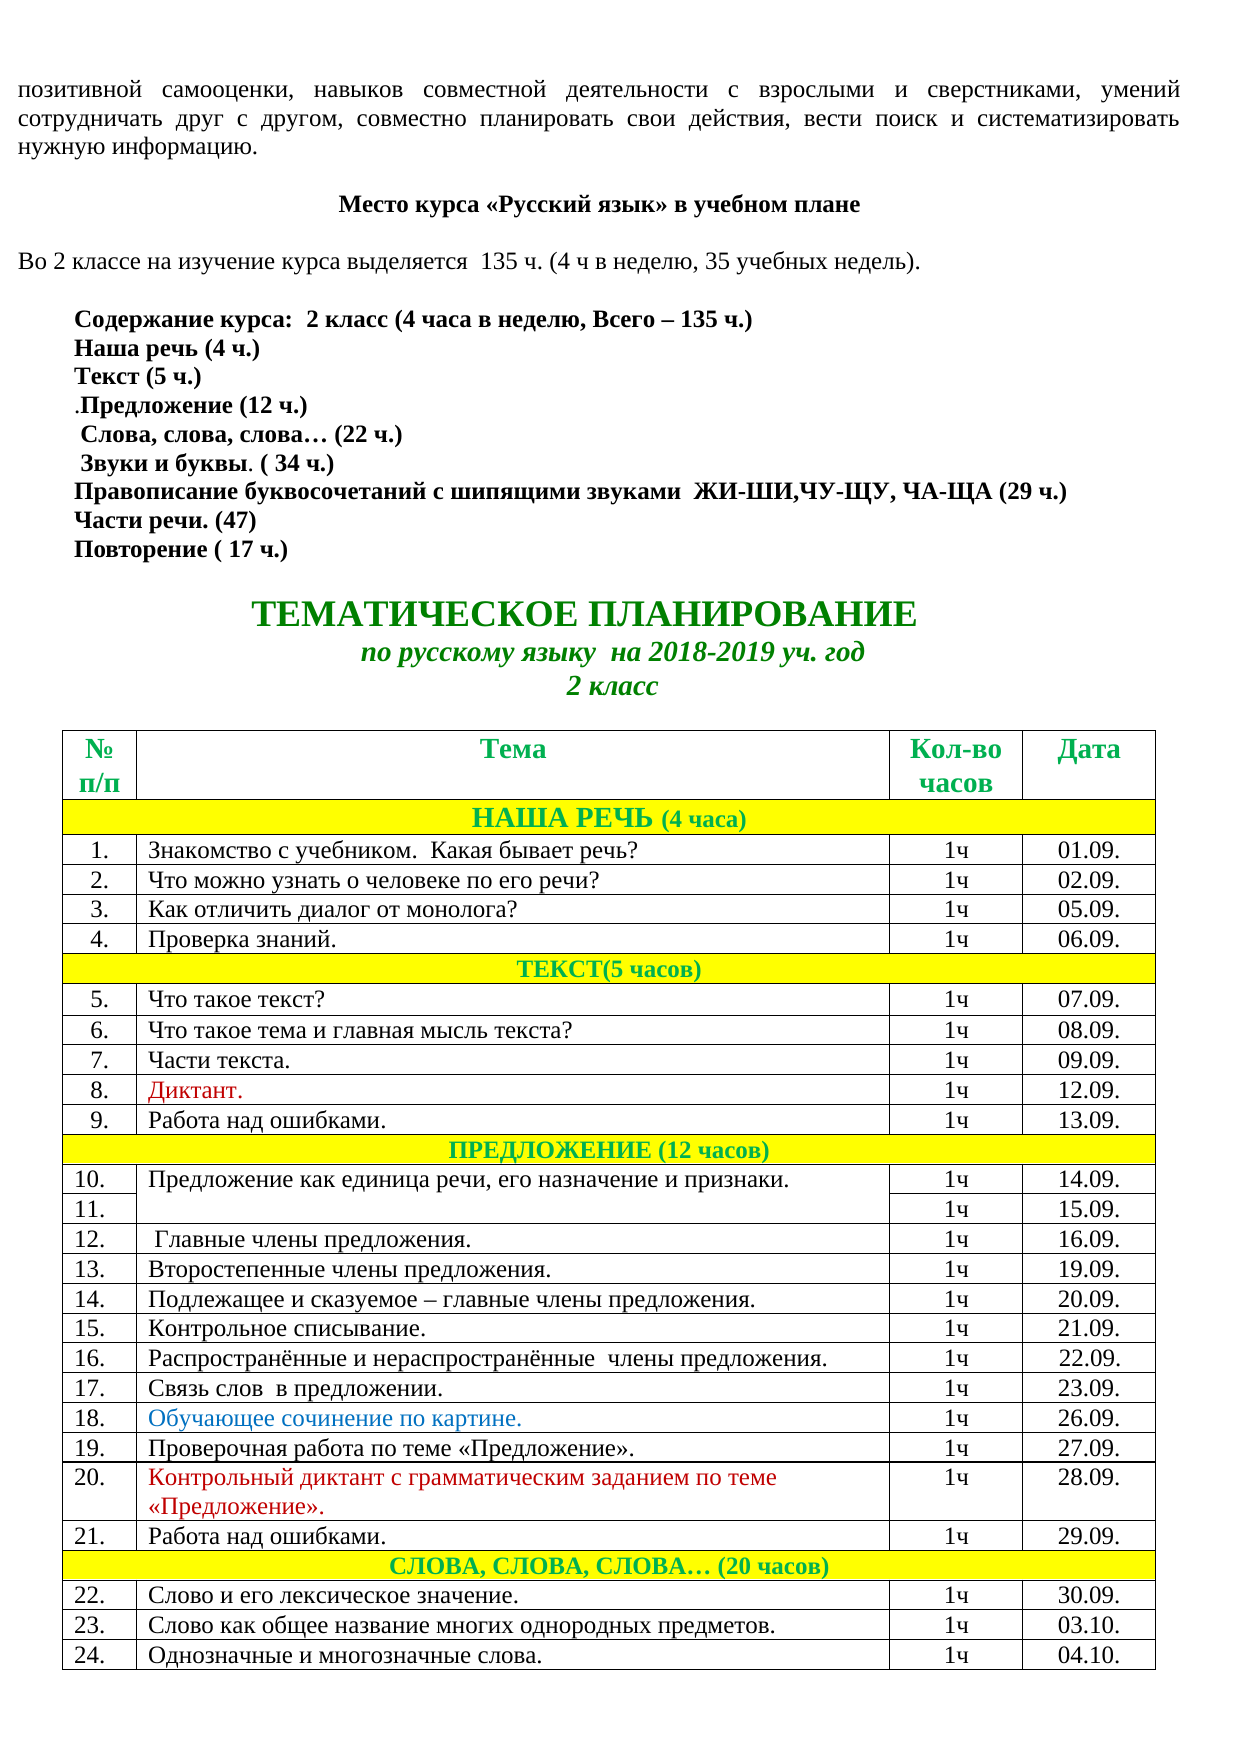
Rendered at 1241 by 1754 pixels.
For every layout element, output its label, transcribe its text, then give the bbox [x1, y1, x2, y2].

table_cell Подлежащее и сказуемое – главные члены предложения. [137, 1284, 889, 1312]
table_cell Работа над ошибками. [137, 1105, 889, 1134]
table_cell 16. [63, 1343, 136, 1372]
table_cell Контрольное списывание. [137, 1314, 889, 1342]
table_cell Что такое текст? [137, 984, 889, 1014]
table_cell 1ч [890, 1463, 1022, 1520]
table_cell Контрольный диктант с грамматическим заданием по теме «Предложение». [137, 1463, 889, 1520]
table_cell Что такое тема и главная мысль текста? [137, 1016, 889, 1044]
table_cell 24. [63, 1640, 136, 1669]
table_cell 05.09. [1023, 895, 1155, 923]
table_cell ПРЕДЛОЖЕНИЕ (12 часов) [63, 1135, 1155, 1163]
table_cell 27.09. [1023, 1433, 1155, 1461]
table_cell Работа над ошибками. [137, 1521, 889, 1550]
table_cell 22.09. [1023, 1343, 1155, 1372]
table_cell Проверочная работа по теме «Предложение». [137, 1433, 889, 1461]
table_cell Проверка знаний. [137, 924, 889, 953]
table_cell 1ч [890, 1314, 1022, 1342]
text Наша речь (4 ч.) [74, 333, 1152, 361]
table_cell 1ч [890, 1610, 1022, 1639]
table_cell 2. [63, 865, 136, 893]
table_cell Диктант. [137, 1075, 889, 1104]
table_cell Части текста. [137, 1045, 889, 1074]
table_cell 1ч [890, 1194, 1022, 1223]
table_cell 30.09. [1023, 1581, 1155, 1609]
table_cell Однозначные и многозначные слова. [137, 1640, 889, 1669]
table_header Кол-во часов [890, 731, 1022, 798]
text Слова, слова, слова… (22 ч.) [74, 419, 1152, 448]
table_cell 1ч [890, 1640, 1022, 1669]
table_cell СЛОВА, СЛОВА, СЛОВА… (20 часов) [63, 1551, 1155, 1579]
table_cell 1ч [890, 1284, 1022, 1312]
table_cell 13. [63, 1254, 136, 1283]
table_cell Второстепенные члены предложения. [137, 1254, 889, 1283]
table_cell 1ч [890, 1224, 1022, 1253]
table_cell Слово как общее название многих однородных предметов. [137, 1610, 889, 1639]
table_cell Распространённые и нераспространённые члены предложения. [137, 1343, 889, 1372]
table_cell 1ч [890, 1433, 1022, 1461]
table_cell 1ч [890, 1016, 1022, 1044]
table_cell 14. [63, 1284, 136, 1312]
table_cell 1ч [890, 924, 1022, 953]
text .Предложение (12 ч.) [74, 390, 1152, 419]
table_cell 20.09. [1023, 1284, 1155, 1312]
table_cell Главные члены предложения. [137, 1224, 889, 1253]
table_cell 5. [63, 984, 136, 1014]
table_cell 6. [63, 1016, 136, 1044]
table_cell 13.09. [1023, 1105, 1155, 1134]
table_cell 20. [63, 1463, 136, 1520]
text Части речи. (47) [74, 505, 1152, 534]
table_cell 1ч [890, 984, 1022, 1014]
table_cell 07.09. [1023, 984, 1155, 1014]
table_cell 1ч [890, 1254, 1022, 1283]
text Правописание буквосочетаний с шипящими звуками ЖИ-ШИ,ЧУ-ЩУ, ЧА-ЩА (29 ч.) [74, 476, 1152, 505]
table_cell 11. [63, 1194, 136, 1223]
table_cell 1ч [890, 1521, 1022, 1550]
table_cell 08.09. [1023, 1016, 1155, 1044]
table_cell 1ч [890, 1403, 1022, 1432]
table_cell 9. [63, 1105, 136, 1134]
table_cell 1ч [890, 1075, 1022, 1104]
table_cell 8. [63, 1075, 136, 1104]
table_cell 4. [63, 924, 136, 953]
table_cell 23.09. [1023, 1373, 1155, 1402]
table_cell 28.09. [1023, 1463, 1155, 1520]
table_cell 01.09. [1023, 835, 1155, 864]
table_cell Обучающее сочинение по картине. [137, 1403, 889, 1432]
table_cell 29.09. [1023, 1521, 1155, 1550]
table_cell 18. [63, 1403, 136, 1432]
table_cell 02.09. [1023, 865, 1155, 893]
table_cell 15.09. [1023, 1194, 1155, 1223]
table_cell 1ч [890, 1343, 1022, 1372]
table_cell 10. [63, 1165, 136, 1193]
table_cell 1ч [890, 1045, 1022, 1074]
table_cell Знакомство с учебником. Какая бывает речь? [137, 835, 889, 864]
table_cell 19. [63, 1433, 136, 1461]
text 2 класс [74, 668, 1152, 702]
text Во 2 классе на изучение курса выделяется 135 ч. (4 ч в неделю, 35 учебных недель). [18, 246, 1181, 275]
table_cell 7. [63, 1045, 136, 1074]
table_cell 14.09. [1023, 1165, 1155, 1193]
table_cell 22. [63, 1581, 136, 1609]
table_cell 19.09. [1023, 1254, 1155, 1283]
table_header Тема [137, 731, 889, 798]
table_cell 16.09. [1023, 1224, 1155, 1253]
text по русскому языку на 2018-2019 уч. год [74, 634, 1152, 668]
text Содержание курса: 2 класс (4 часа в неделю, Всего – 135 ч.) [74, 304, 1152, 333]
title ТЕМАТИЧЕСКОЕ ПЛАНИРОВАНИЕ [18, 591, 1152, 634]
text Звуки и буквы. ( 34 ч.) [74, 448, 1152, 476]
table_cell 21.09. [1023, 1314, 1155, 1342]
table_cell 04.10. [1023, 1640, 1155, 1669]
table_cell 03.10. [1023, 1610, 1155, 1639]
table_cell 1ч [890, 1165, 1022, 1193]
table_cell 1ч [890, 1105, 1022, 1134]
table_cell 1ч [890, 1581, 1022, 1609]
table_header Дата [1023, 731, 1155, 798]
table_cell Слово и его лексическое значение. [137, 1581, 889, 1609]
text Повторение ( 17 ч.) [74, 534, 1152, 563]
table_cell Что можно узнать о человеке по его речи? [137, 865, 889, 893]
table_cell 1ч [890, 1373, 1022, 1402]
table_cell Предложение как единица речи, его назначение и признаки. [137, 1165, 889, 1223]
table_cell 17. [63, 1373, 136, 1402]
table_cell 1ч [890, 835, 1022, 864]
table_cell Как отличить диалог от монолога? [137, 895, 889, 923]
text Текст (5 ч.) [74, 361, 1152, 390]
table_cell 12. [63, 1224, 136, 1253]
table_cell 1ч [890, 895, 1022, 923]
table_cell 06.09. [1023, 924, 1155, 953]
table_cell 15. [63, 1314, 136, 1342]
text Место курса «Русский язык» в учебном плане [18, 189, 1181, 218]
table_cell НАША РЕЧЬ (4 часа) [63, 800, 1155, 834]
table_cell ТЕКСТ(5 часов) [63, 954, 1155, 983]
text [18, 74, 1181, 160]
table_cell 21. [63, 1521, 136, 1550]
table_cell 26.09. [1023, 1403, 1155, 1432]
table_cell 12.09. [1023, 1075, 1155, 1104]
table_cell 23. [63, 1610, 136, 1639]
table_cell 09.09. [1023, 1045, 1155, 1074]
table_cell 1ч [890, 865, 1022, 893]
table_header № п/п [63, 731, 136, 798]
table_cell 1. [63, 835, 136, 864]
table_cell 3. [63, 895, 136, 923]
table_cell Связь слов в предложении. [137, 1373, 889, 1402]
